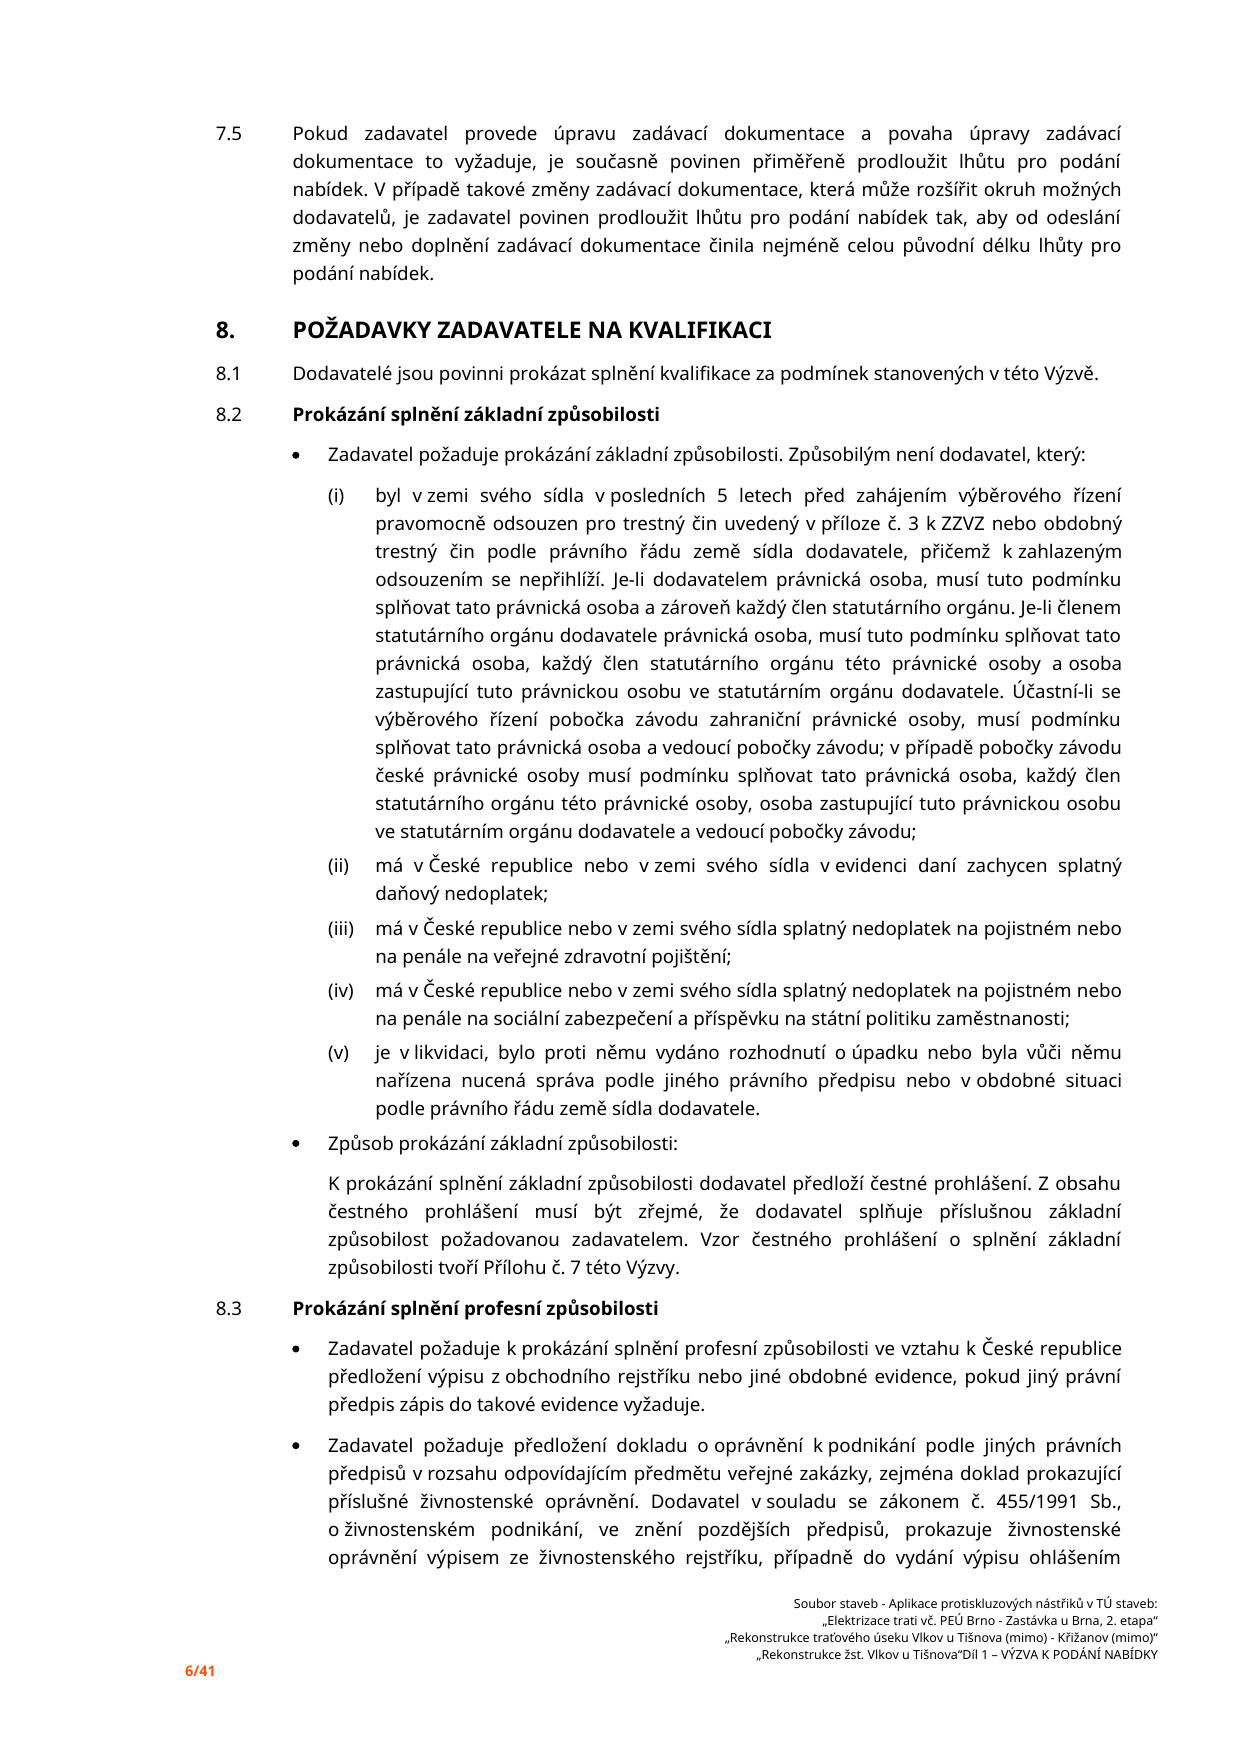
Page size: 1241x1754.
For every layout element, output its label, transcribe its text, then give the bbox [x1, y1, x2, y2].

text Zadavatel požaduje k prokázání splnění profesní způsobilosti ve vztahu k České republice předložení výpisu z obchodního rejstříku nebo jiné obdobné evidence, pokud jiný právní předpis zápis do takové evidence vyžaduje. [292, 1336, 1122, 1417]
text Dodavatelé jsou povinni prokázat splnění kvalifikace za podmínek stanovených v této Výzvě. [216, 361, 1122, 386]
text Způsob prokázání základní způsobilosti: [292, 1130, 1122, 1155]
text má v České republice nebo v zemi svého sídla splatný nedoplatek na pojistném nebo na penále na sociální zabezpečení a příspěvku na státní politiku zaměstnanosti; [328, 977, 1122, 1031]
text má v České republice nebo v zemi svého sídla splatný nedoplatek na pojistném nebo na penále na veřejné zdravotní pojištění; [328, 915, 1122, 968]
text Prokázání splnění základní způsobilosti [216, 401, 1122, 427]
text je v likvidaci, bylo proti němu vydáno rozhodnutí o úpadku nebo byla vůči němu nařízena nucená správa podle jiného právního předpisu nebo v obdobné situaci podle právního řádu země sídla dodavatele. [328, 1039, 1122, 1121]
text K prokázání splnění základní způsobilosti dodavatel předloží čestné prohlášení. Z obsahu čestného prohlášení musí být zřejmé, že dodavatel splňuje příslušnou základní způsobilost požadovanou zadavatelem. Vzor čestného prohlášení o splnění základní způsobilosti tvoří Přílohu č. 7 této Výzvy. [328, 1170, 1122, 1280]
text POŽADAVKY ZADAVATELE NA KVALIFIKACI [216, 314, 1122, 345]
text Prokázání splnění profesní způsobilosti [216, 1295, 1122, 1321]
text byl v zemi svého sídla v posledních 5 letech před zahájením výběrového řízení pravomocně odsouzen pro trestný čin uvedený v příloze č. 3 k ZZVZ nebo obdobný trestný čin podle právního řádu země sídla dodavatele, přičemž k zahlazeným odsouzením se nepřihlíží. Je-li dodavatelem právnická osoba, musí tuto podmínku splňovat tato právnická osoba a zároveň každý člen statutárního orgánu. Je-li členem statutárního orgánu dodavatele právnická osoba, musí tuto podmínku splňovat tato právnická osoba, každý člen statutárního orgánu této právnické osoby a osoba zastupující tuto právnickou osobu ve statutárním orgánu dodavatele. Účastní-li se výběrového řízení pobočka závodu zahraniční právnické osoby, musí podmínku splňovat tato právnická osoba a vedoucí pobočky závodu; v případě pobočky závodu české právnické osoby musí podmínku splňovat tato právnická osoba, každý člen statutárního orgánu této právnické osoby, osoba zastupující tuto právnickou osobu ve statutárním orgánu dodavatele a vedoucí pobočky závodu; [328, 482, 1122, 844]
text Pokud zadavatel provede úpravu zadávací dokumentace a povaha úpravy zadávací dokumentace to vyžaduje, je současně povinen přiměřeně prodloužit lhůtu pro podání nabídek. V případě takové změny zadávací dokumentace, která může rozšířit okruh možných dodavatelů, je zadavatel povinen prodloužit lhůtu pro podání nabídek tak, aby od odeslání změny nebo doplnění zadávací dokumentace činila nejméně celou původní délku lhůty pro podání nabídek. [216, 121, 1122, 286]
text má v České republice nebo v zemi svého sídla v evidenci daní zachycen splatný daňový nedoplatek; [328, 853, 1122, 906]
text Zadavatel požaduje prokázání základní způsobilosti. Způsobilým není dodavatel, který: [292, 442, 1122, 467]
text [292, 1432, 1122, 1570]
